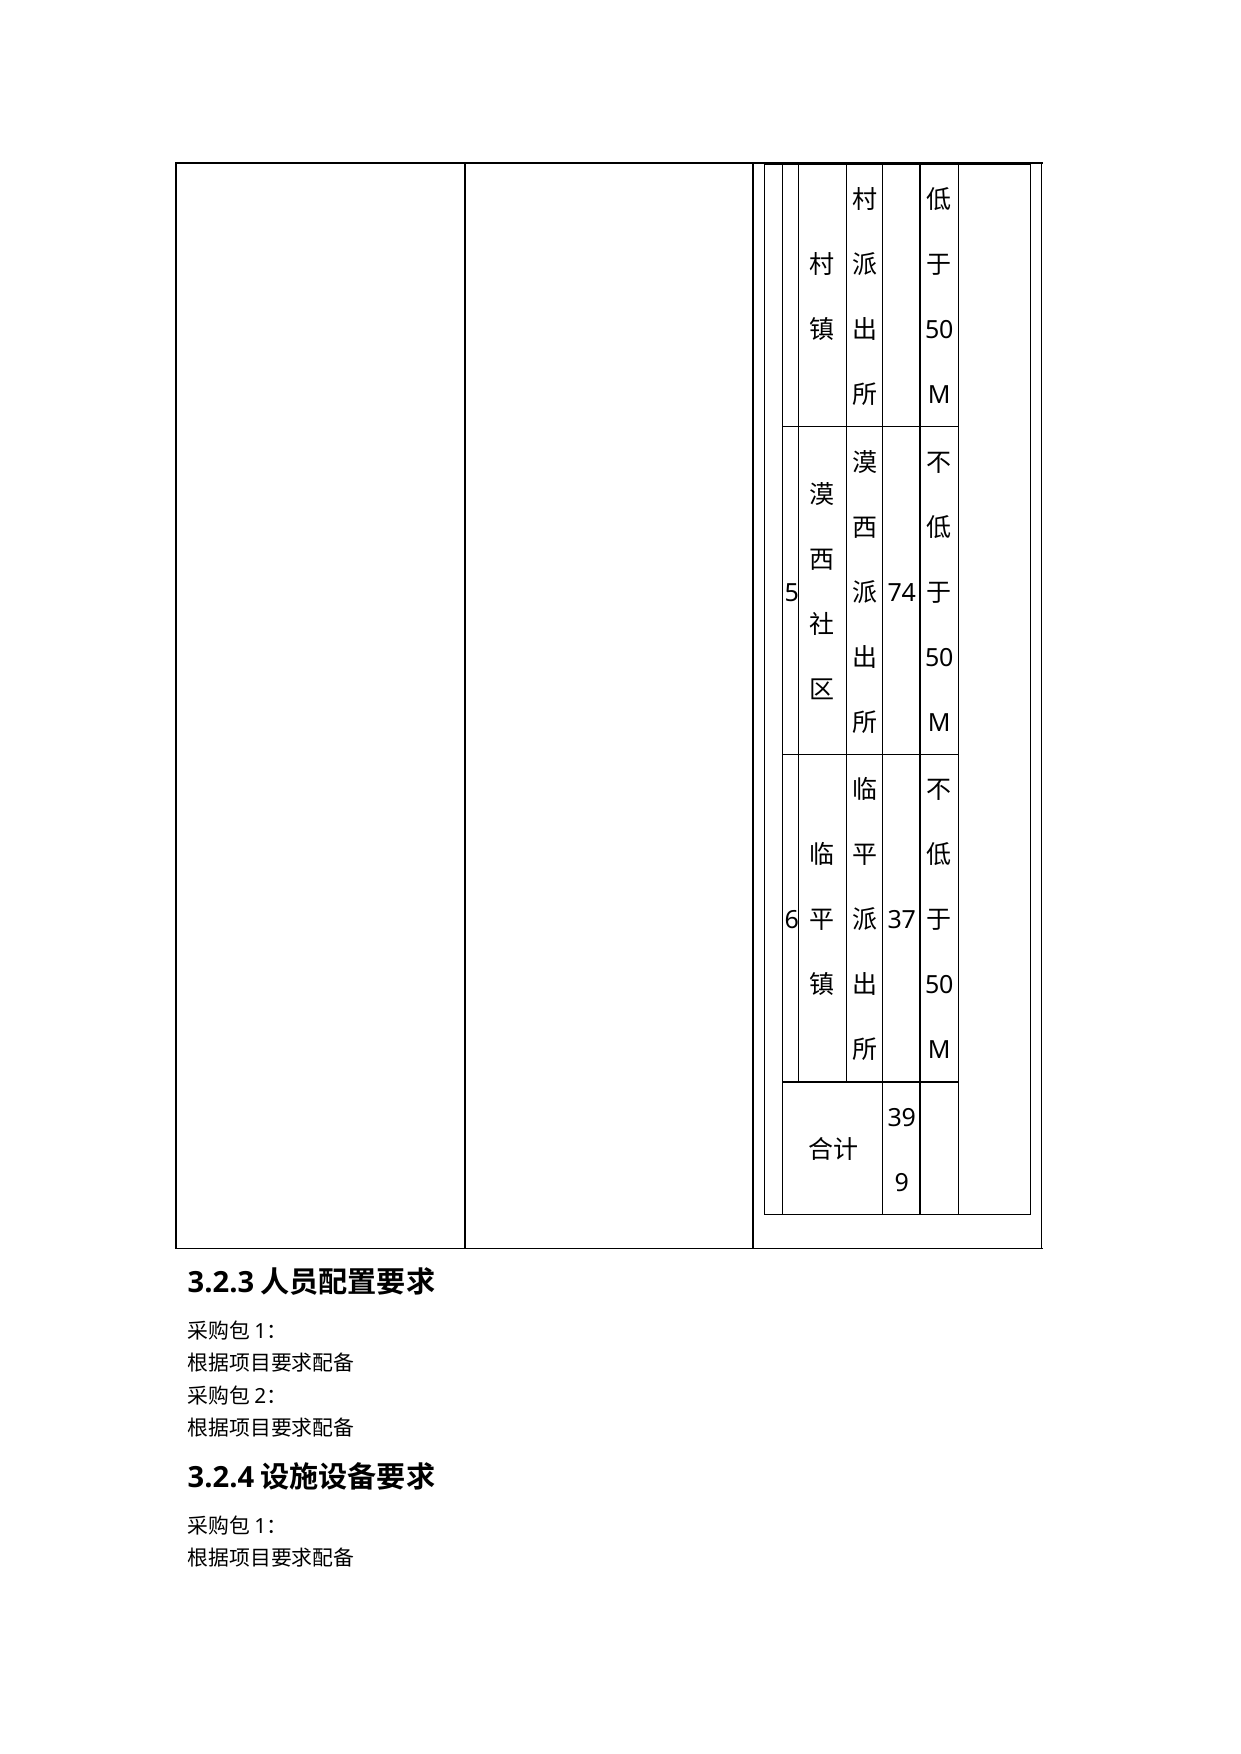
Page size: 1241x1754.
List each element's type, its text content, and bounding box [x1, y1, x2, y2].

text 根据项目要求配备 [187, 1542, 1053, 1574]
text 采购包1： [187, 1509, 1053, 1542]
text 采购包1： [187, 1314, 1053, 1347]
table_cell [466, 164, 752, 1247]
text 3.2.3人员配置要求 [187, 1249, 1053, 1314]
text 3.2.4设施设备要求 [187, 1444, 1053, 1509]
text 采购包2： [187, 1379, 1053, 1412]
text 根据项目要求配备 [187, 1347, 1053, 1379]
table_cell 1 [177, 164, 464, 1247]
table_cell [754, 164, 1041, 1247]
text 根据项目要求配备 [187, 1412, 1053, 1444]
